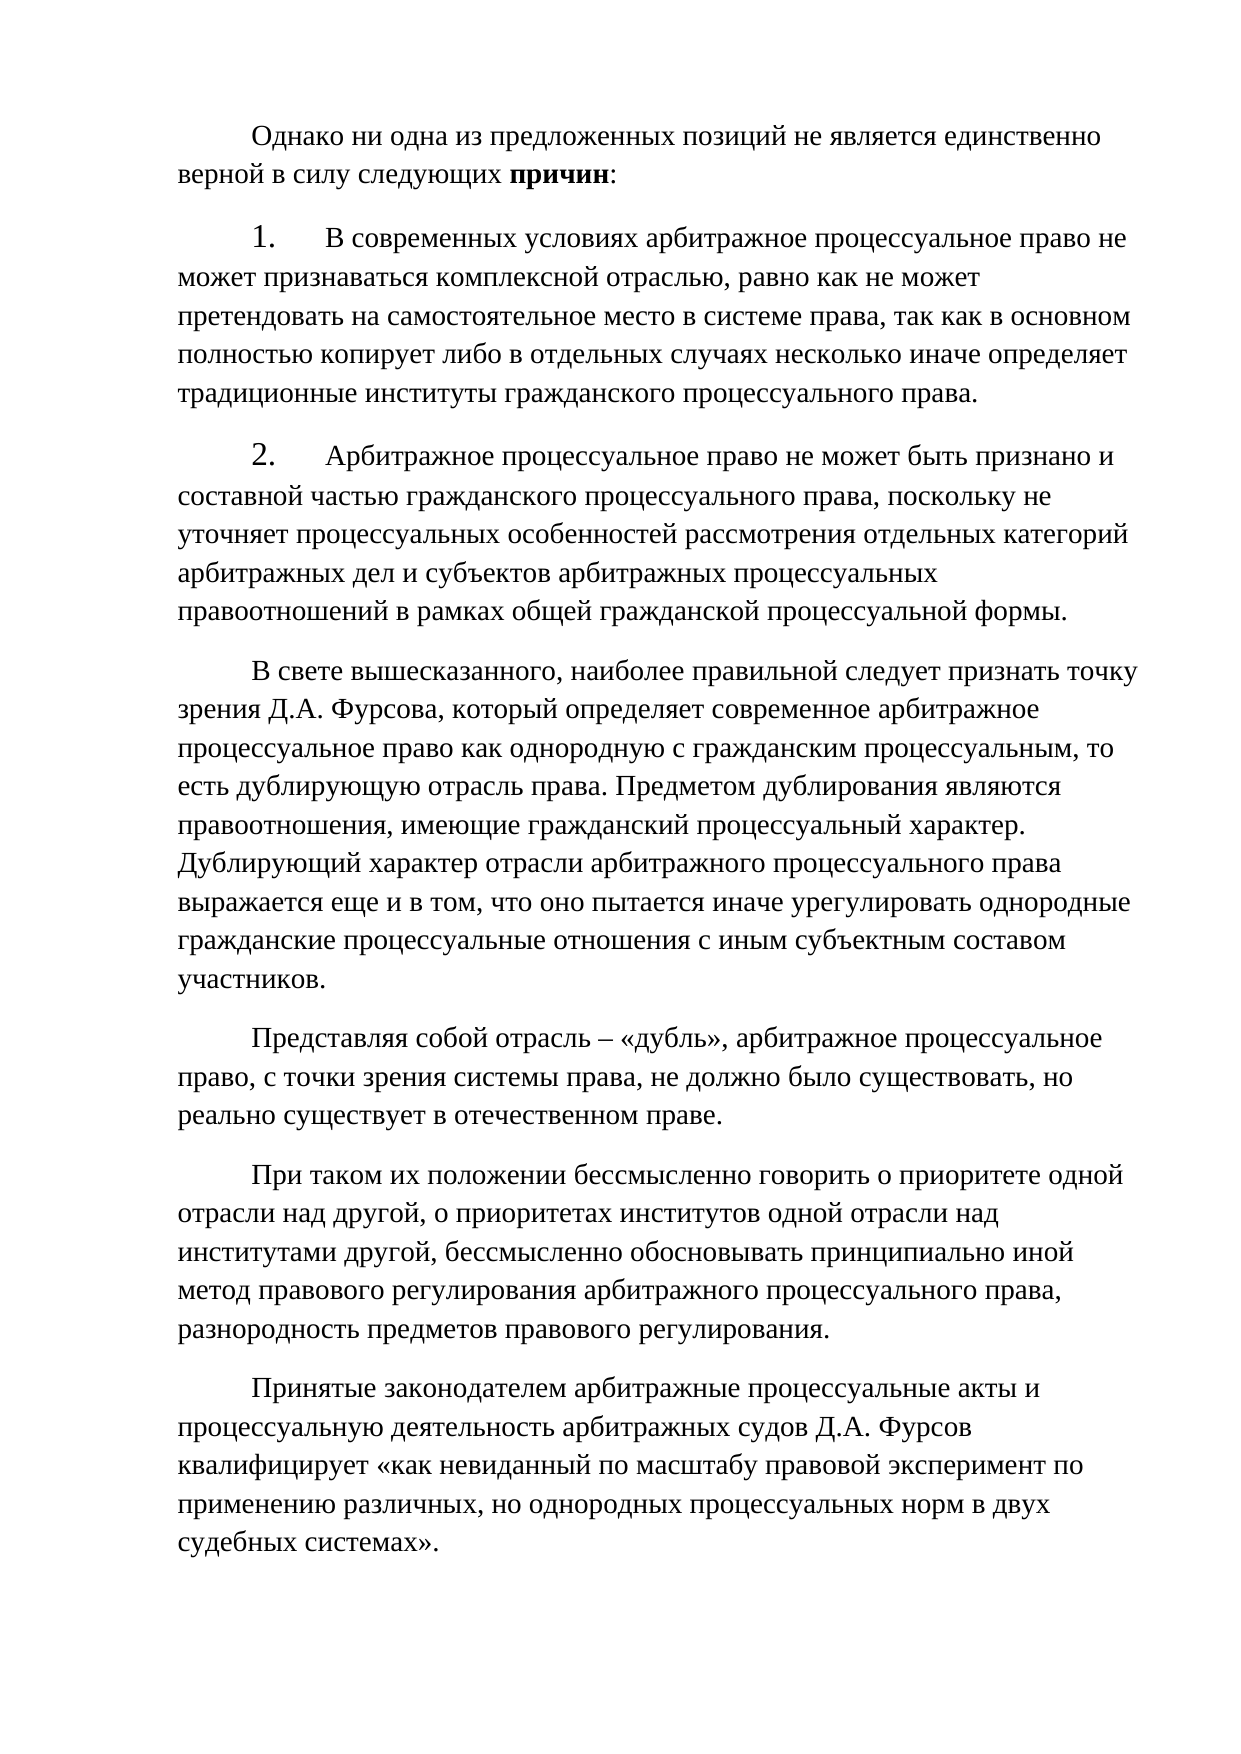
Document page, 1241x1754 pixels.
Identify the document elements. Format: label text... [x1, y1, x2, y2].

text В свете вышесказанного, наиболее правильной следует признать точку зрения Д.А. Фурсова, который определяет современное арбитражное процессуальное право как однородную с гражданским процессуальным, то есть дублирующую отрасль права. Предметом дублирования являются правоотношения, имеющие гражданский процессуальный характер. Дублирующий характер отрасли арбитражного процессуального права выражается еще и в том, что оно пытается иначе урегулировать однородные гражданские процессуальные отношения с иным субъектным составом участников. [177, 653, 1152, 994]
text Представляя собой отрасль – «дубль», арбитражное процессуальное право, с точки зрения системы права, не должно было существовать, но реально существует в отечественном праве. [177, 1020, 1152, 1131]
text Принятые законодателем арбитражные процессуальные акты и процессуальную деятельность арбитражных судов Д.А. Фурсов квалифицирует «как невиданный по масштабу правовой эксперимент по применению различных, но однородных процессуальных норм в двух судебных системах». [177, 1370, 1152, 1558]
text При таком их положении бессмысленно говорить о приоритете одной отрасли над другой, о приоритетах институтов одной отрасли над институтами другой, бессмысленно обосновывать принципиально иной метод правового регулирования арбитражного процессуального права, разнородность предметов правового регулирования. [177, 1157, 1152, 1344]
text Однако ни одна из предложенных позиций не является единственно верной в силу следующих причин: [177, 118, 1152, 190]
list В современных условиях арбитражное процессуальное право не может признаваться комплексной отраслью, равно как не может претендовать на самостоятельное место в системе права, так как в основном полностью копирует либо в отдельных случаях несколько иначе определяет традиционные институты гражданского процессуального права. [177, 216, 1152, 408]
list Арбитражное процессуальное право не может быть признано и составной частью гражданского процессуального права, поскольку не уточняет процессуальных особенностей рассмотрения отдельных категорий арбитражных дел и субъектов арбитражных процессуальных правоотношений в рамках общей гражданской процессуальной формы. [177, 434, 1152, 627]
